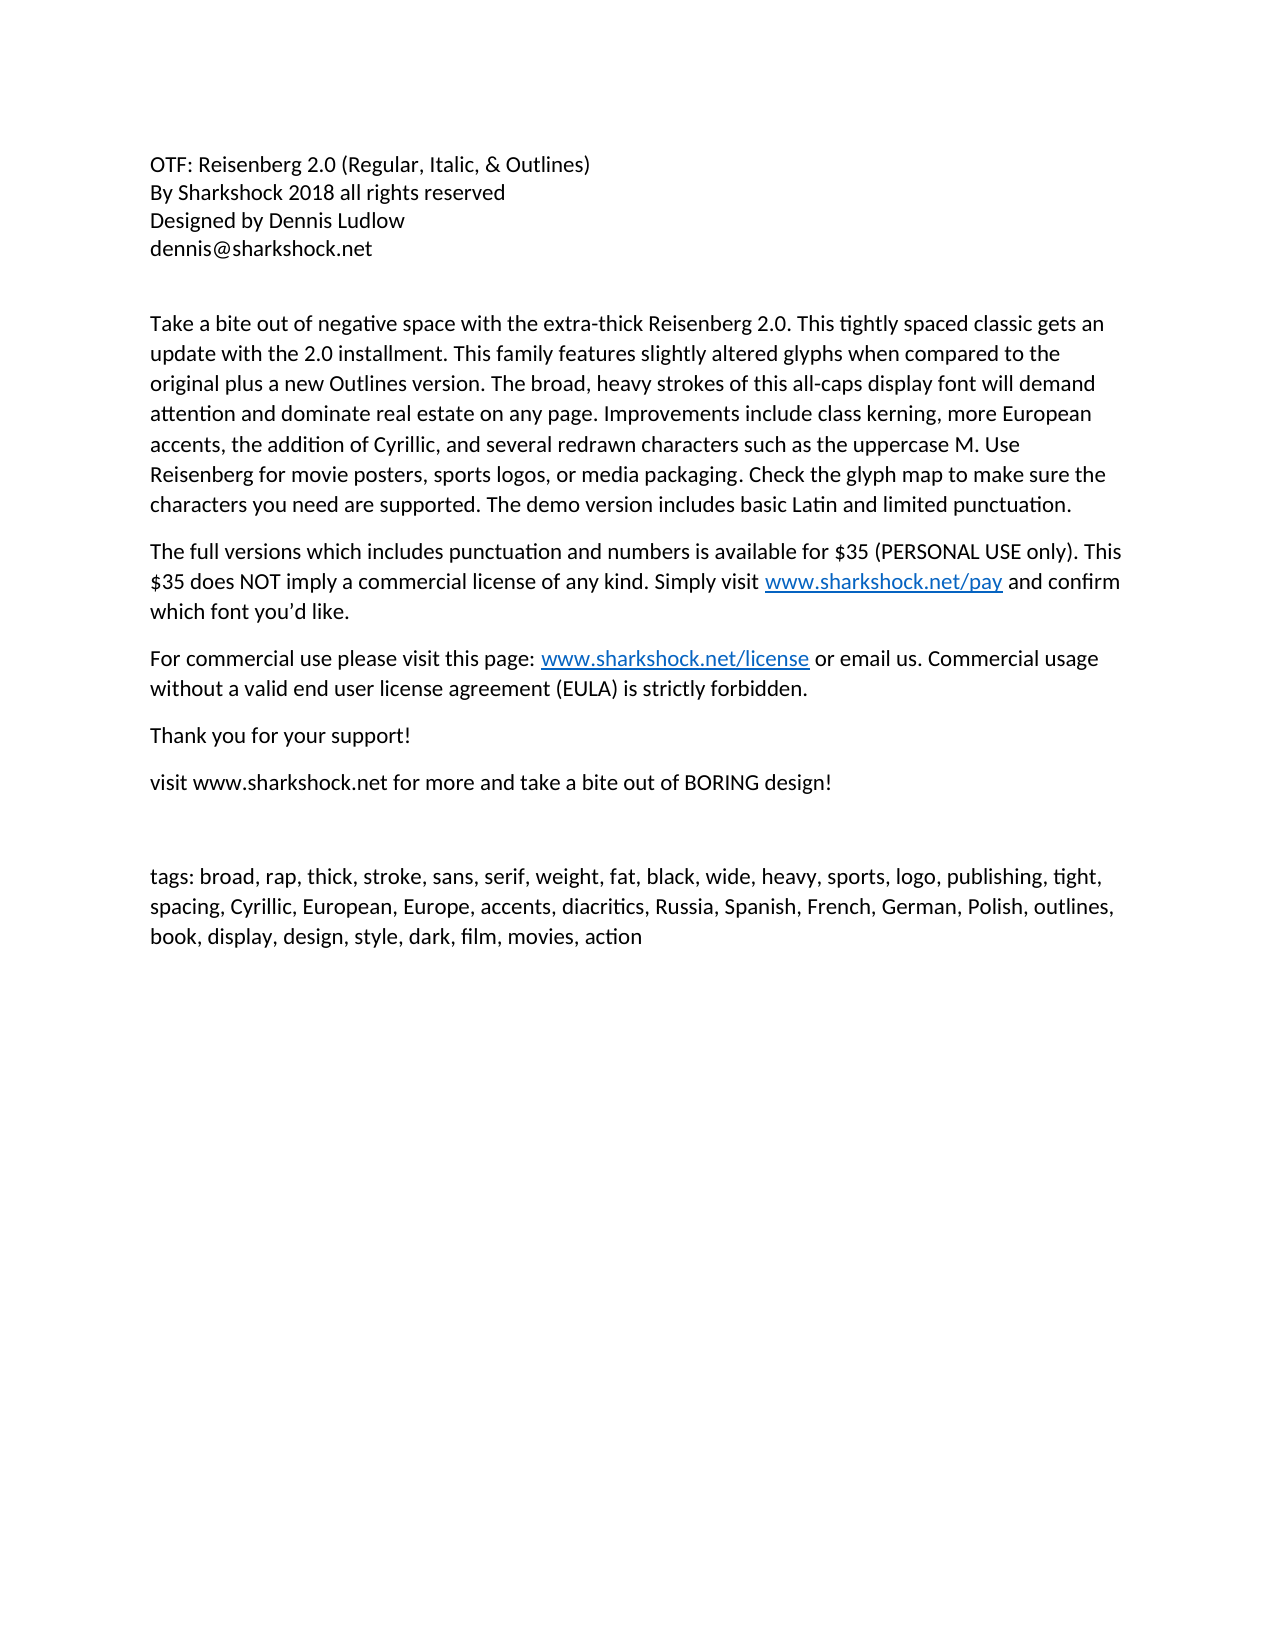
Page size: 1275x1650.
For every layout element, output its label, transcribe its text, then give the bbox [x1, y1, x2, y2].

text By Sharkshock 2018 all rights reserved [150, 178, 1125, 206]
text visit www.sharkshock.net for more and take a bite out of BORING design! [150, 768, 1125, 796]
text dennis@sharkshock.net [150, 234, 1125, 262]
text The full versions which includes punctuation and numbers is available for $35 (PERSONAL USE only). This $35 does NOT imply a commercial license of any kind. Simply visit www.sharkshock.net/pay and confirm which font you’d like. [150, 537, 1125, 626]
text Take a bite out of negative space with the extra-thick Reisenberg 2.0. This tightly spaced classic gets an update with the 2.0 installment. This family features slightly altered glyphs when compared to the original plus a new Outlines version. The broad, heavy strokes of this all-caps display font will demand attention and dominate real estate on any page. Improvements include class kerning, more European accents, the addition of Cyrillic, and several redrawn characters such as the uppercase M. Use Reisenberg for movie posters, sports logos, or media packaging. Check the glyph map to make sure the characters you need are supported. The demo version includes basic Latin and limited punctuation. [150, 309, 1125, 518]
text Designed by Dennis Ludlow [150, 206, 1125, 234]
text tags: broad, rap, thick, stroke, sans, serif, weight, fat, black, wide, heavy, sports, logo, publishing, tight, spacing, Cyrillic, European, Europe, accents, diacritics, Russia, Spanish, French, German, Polish, outlines, book, display, design, style, dark, film, movies, action [150, 862, 1125, 951]
text For commercial use please visit this page: www.sharkshock.net/license or email us. Commercial usage without a valid end user license agreement (EULA) is strictly forbidden. [150, 644, 1125, 703]
text OTF: Reisenberg 2.0 (Regular, Italic, & Outlines) [150, 150, 1125, 178]
text Thank you for your support! [150, 721, 1125, 749]
